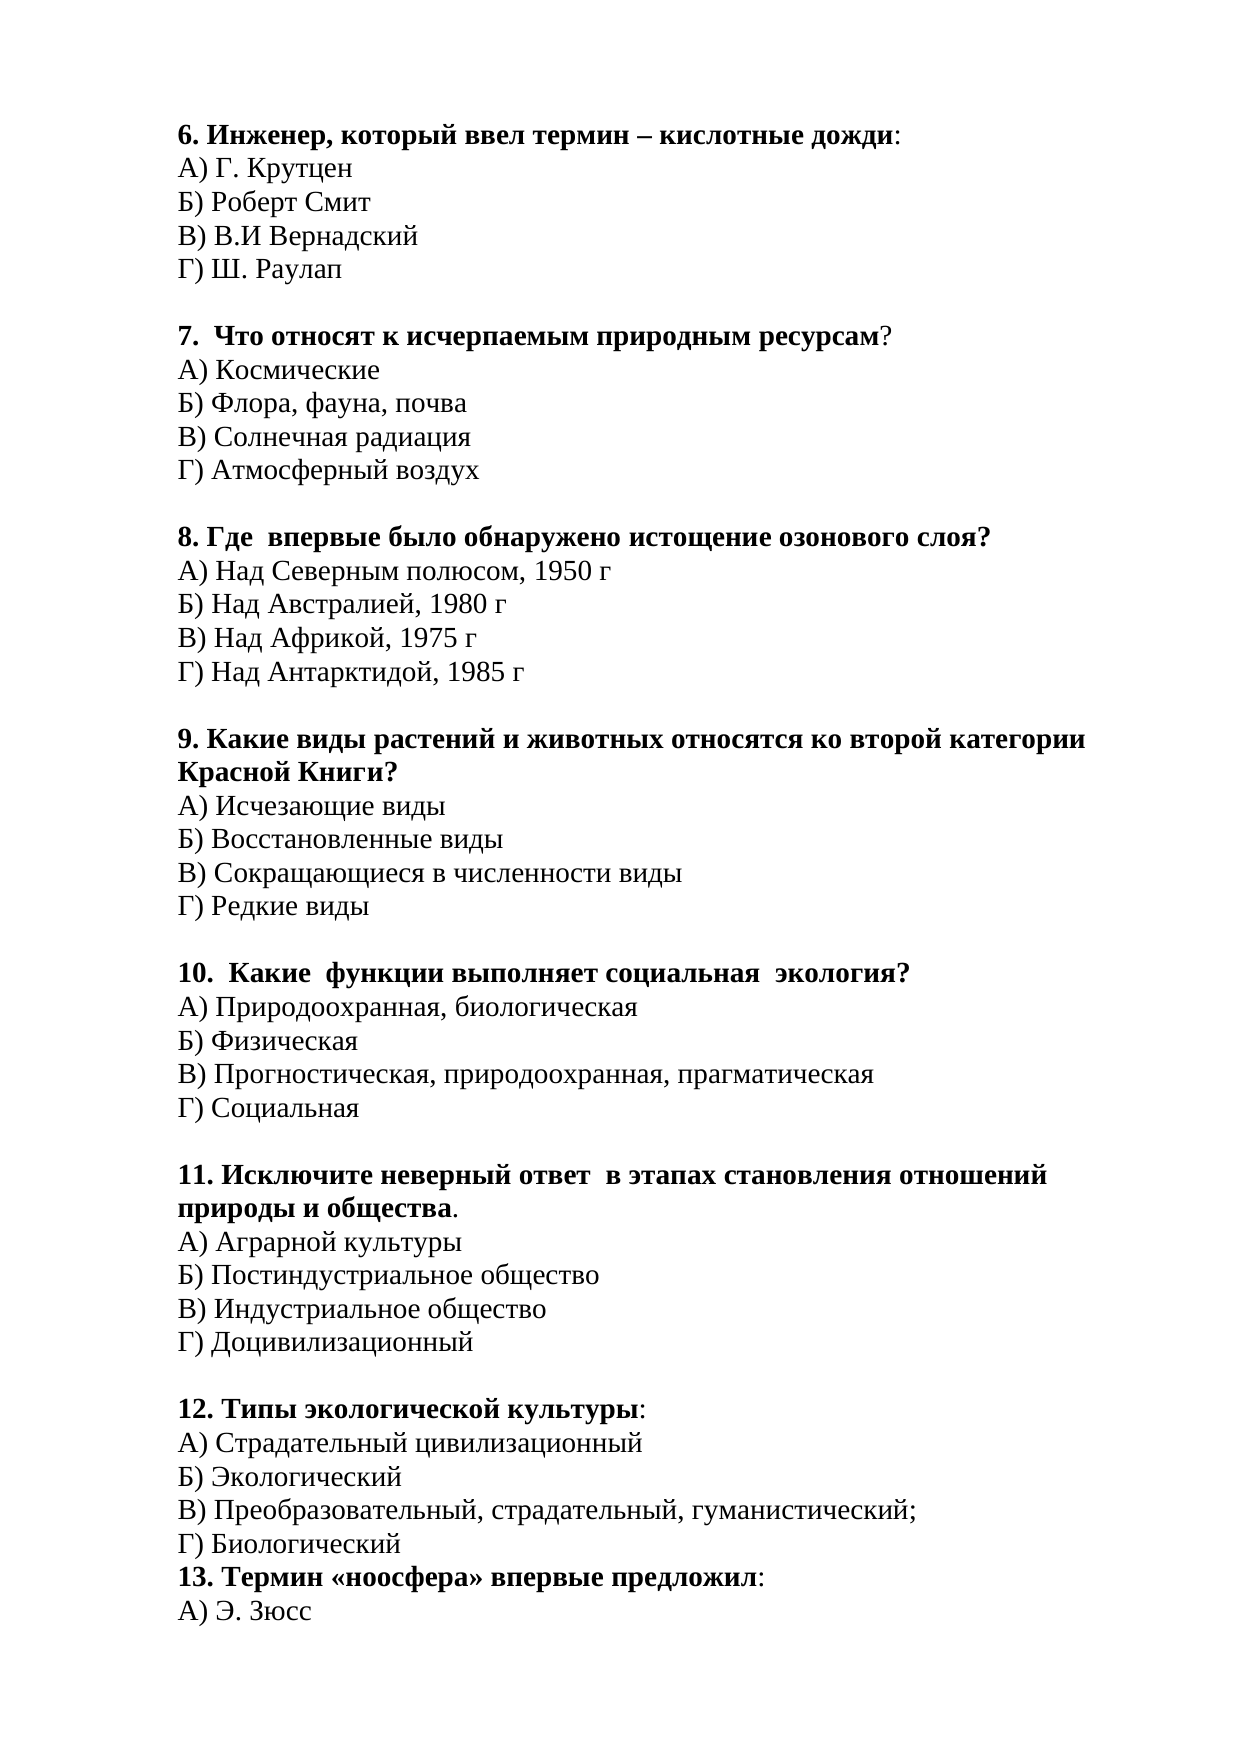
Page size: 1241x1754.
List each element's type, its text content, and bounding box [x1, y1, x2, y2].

text 8. Где впервые было обнаружено истощение озонового слоя? [177, 519, 1154, 553]
text В) В.И Вернадский [177, 218, 1154, 251]
text 6. Инженер, который ввел термин – кислотные дожди: [177, 117, 1154, 151]
text Г) Ш. Раулап [177, 251, 1154, 285]
text В) Прогностическая, природоохранная, прагматическая [177, 1056, 1154, 1090]
text 13. Термин «ноосфера» впервые предложил: [177, 1559, 1154, 1593]
text Г) Над Антарктидой, 1985 г [177, 654, 1154, 687]
text 9. Какие виды растений и животных относятся ко второй категории Красной Книги? [177, 721, 1154, 788]
text Б) Роберт Смит [177, 184, 1154, 218]
text Б) Постиндустриальное общество [177, 1257, 1154, 1291]
text 12. Типы экологической культуры: [177, 1392, 1154, 1425]
text 11. Исключите неверный ответ в этапах становления отношений природы и общества. [177, 1157, 1154, 1224]
text В) Индустриальное общество [177, 1291, 1154, 1324]
text Г) Доцивилизационный [177, 1324, 1154, 1358]
text Б) Флора, фауна, почва [177, 385, 1154, 419]
text Б) Восстановленные виды [177, 821, 1154, 855]
text А) Над Северным полюсом, 1950 г [177, 553, 1154, 587]
text Г) Социальная [177, 1090, 1154, 1123]
text Б) Физическая [177, 1023, 1154, 1056]
text 7. Что относят к исчерпаемым природным ресурсам? [177, 318, 1154, 352]
text А) Г. Крутцен [177, 151, 1154, 184]
text Г) Биологический [177, 1526, 1154, 1559]
text В) Солнечная радиация [177, 419, 1154, 452]
text В) Сокращающиеся в численности виды [177, 855, 1154, 888]
text А) Космические [177, 352, 1154, 385]
text А) Аграрной культуры [177, 1224, 1154, 1257]
text А) Исчезающие виды [177, 788, 1154, 821]
text Г) Редкие виды [177, 888, 1154, 922]
text 10. Какие функции выполняет социальная экология? [177, 956, 1154, 989]
text В) Над Африкой, 1975 г [177, 620, 1154, 654]
text Г) Атмосферный воздух [177, 452, 1154, 486]
text А) Э. Зюсс [177, 1593, 1154, 1626]
text Б) Экологический [177, 1459, 1154, 1492]
text Б) Над Австралией, 1980 г [177, 587, 1154, 620]
text А) Природоохранная, биологическая [177, 989, 1154, 1023]
text В) Преобразовательный, страдательный, гуманистический; [177, 1492, 1154, 1526]
text А) Страдательный цивилизационный [177, 1425, 1154, 1459]
